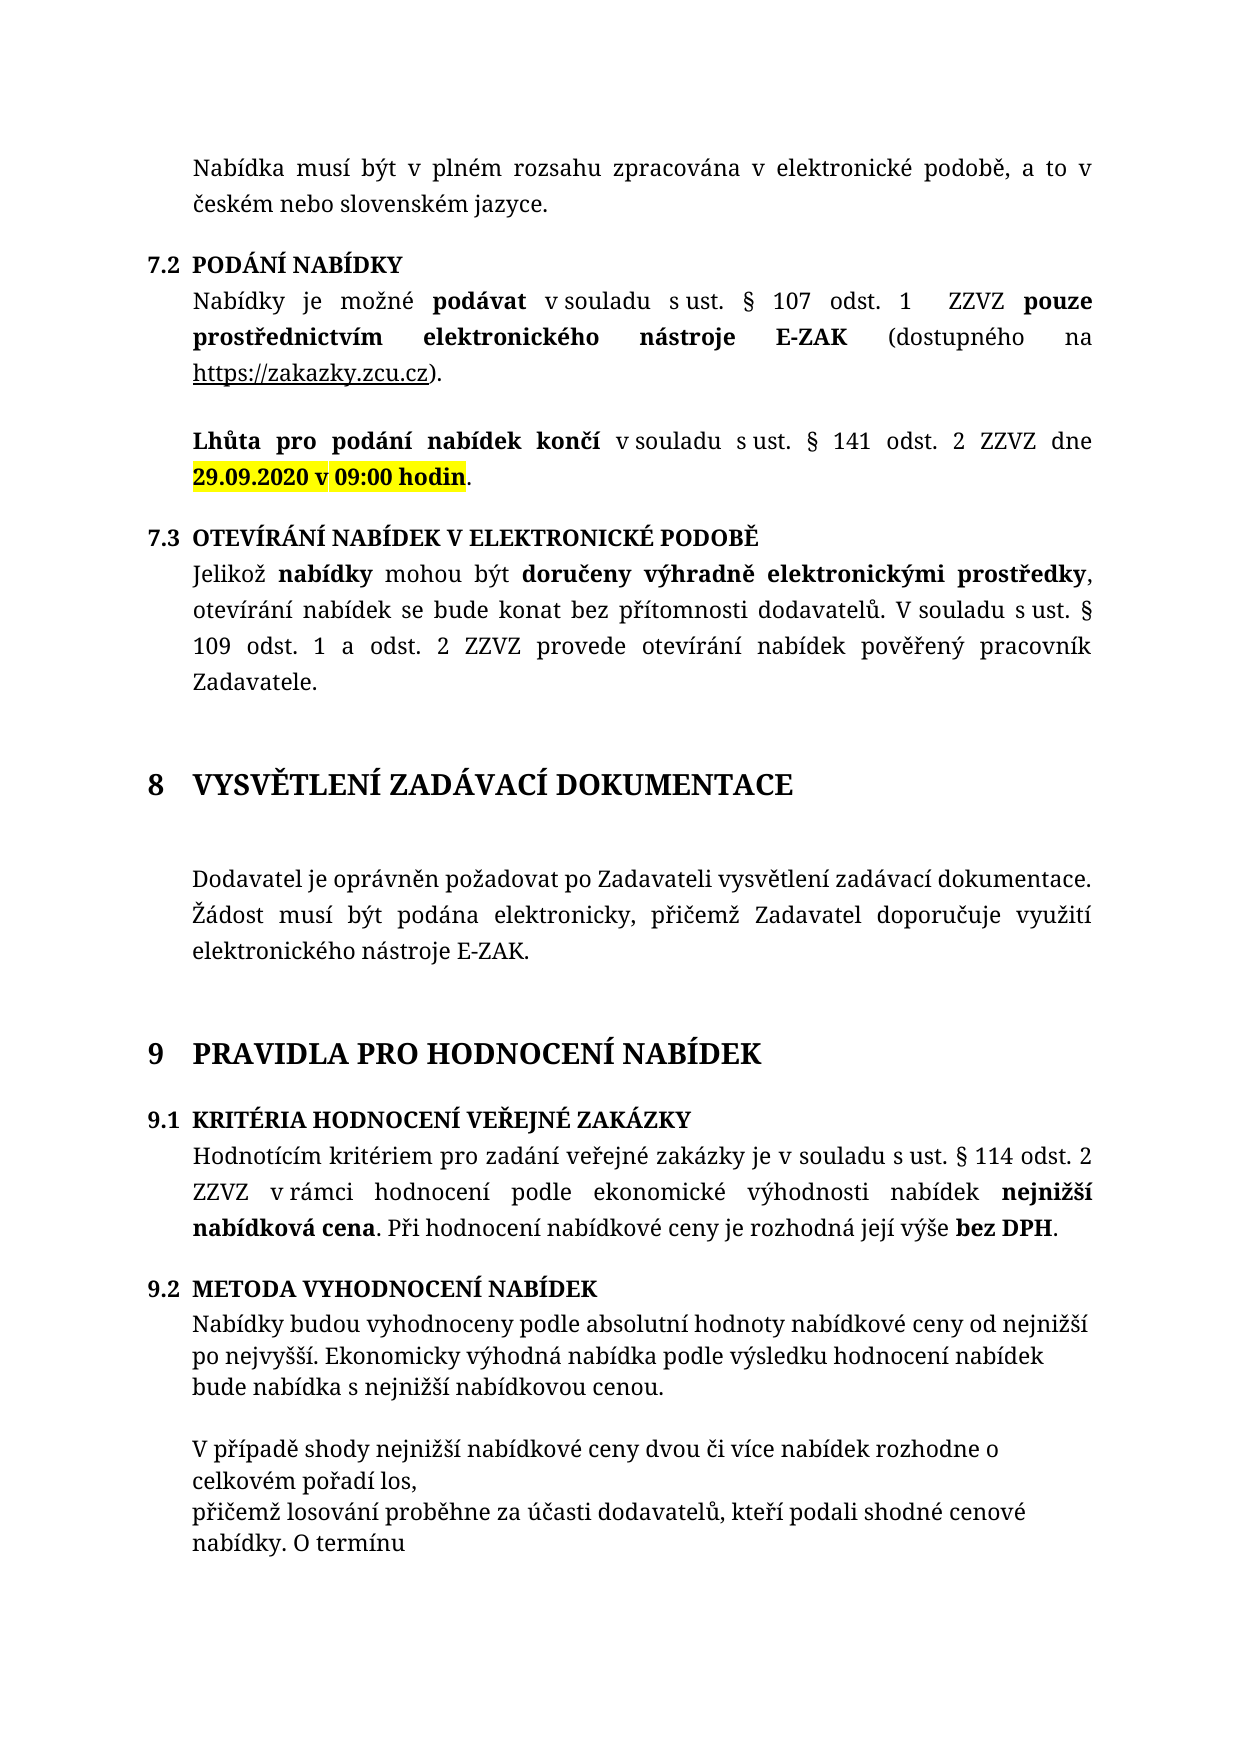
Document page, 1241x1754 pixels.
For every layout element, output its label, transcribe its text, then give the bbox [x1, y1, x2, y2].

subtitle PRAVIDLA PRO HODNOCENÍ NABÍDEK [148, 1033, 1093, 1073]
text Hodnotícím kritériem pro zadání veřejné zakázky je v souladu s ust. § 114 odst. 2 ZZVZ v rámci hodnocení podle ekonomické výhodnosti nabídek nejnižší nabídková cena. Při hodnocení nabídkové ceny je rozhodná její výše bez DPH. [193, 1140, 1093, 1243]
text Jelikož nabídky mohou být doručeny výhradně elektronickými prostředky, otevírání nabídek se bude konat bez přítomnosti dodavatelů. V souladu s ust. § 109 odst. 1 a odst. 2 ZZVZ provede otevírání nabídek pověřený pracovník Zadavatele. [193, 558, 1093, 697]
subtitle PODÁNÍ NABÍDKY [147, 249, 1093, 280]
text přičemž losování proběhne za účasti dodavatelů, kteří podali shodné cenové nabídky. O termínu [192, 1496, 1093, 1558]
text Nabídky je možné podávat v souladu s ust. § 107 odst. 1 ZZVZ pouze prostřednictvím elektronického nástroje E-ZAK (dostupného na https://zakazky.zcu.cz). [193, 284, 1093, 388]
subtitle METODA VYHODNOCENÍ NABÍDEK [147, 1272, 1093, 1304]
subtitle KRITÉRIA HODNOCENÍ VEŘEJNÉ ZAKÁZKY [147, 1104, 1093, 1135]
text Nabídky budou vyhodnoceny podle absolutní hodnoty nabídkové ceny od nejnižší po nejvyšší. Ekonomicky výhodná nabídka podle výsledku hodnocení nabídek bude nabídka s nejnižší nabídkovou cenou. [192, 1308, 1093, 1402]
subtitle OTEVÍRÁNÍ NABÍDEK V ELEKTRONICKÉ PODOBĚ [148, 522, 1093, 553]
text Lhůta pro podání nabídek končí v souladu s ust. § 141 odst. 2 ZZVZ dne 29.09.2020 v 09:00 hodin. [193, 425, 1093, 492]
text V případě shody nejnižší nabídkové ceny dvou či více nabídek rozhodne o celkovém pořadí los, [192, 1433, 1093, 1496]
subtitle VYSVĚTLENÍ ZADÁVACÍ DOKUMENTACE [148, 764, 1093, 804]
text Nabídka musí být v plném rozsahu zpracována v elektronické podobě, a to v českém nebo slovenském jazyce. [193, 152, 1093, 219]
text Dodavatel je oprávněn požadovat po Zadavateli vysvětlení zadávací dokumentace. Žádost musí být podána elektronicky, přičemž Zadavatel doporučuje využití elektronického nástroje E-ZAK. [192, 863, 1093, 966]
